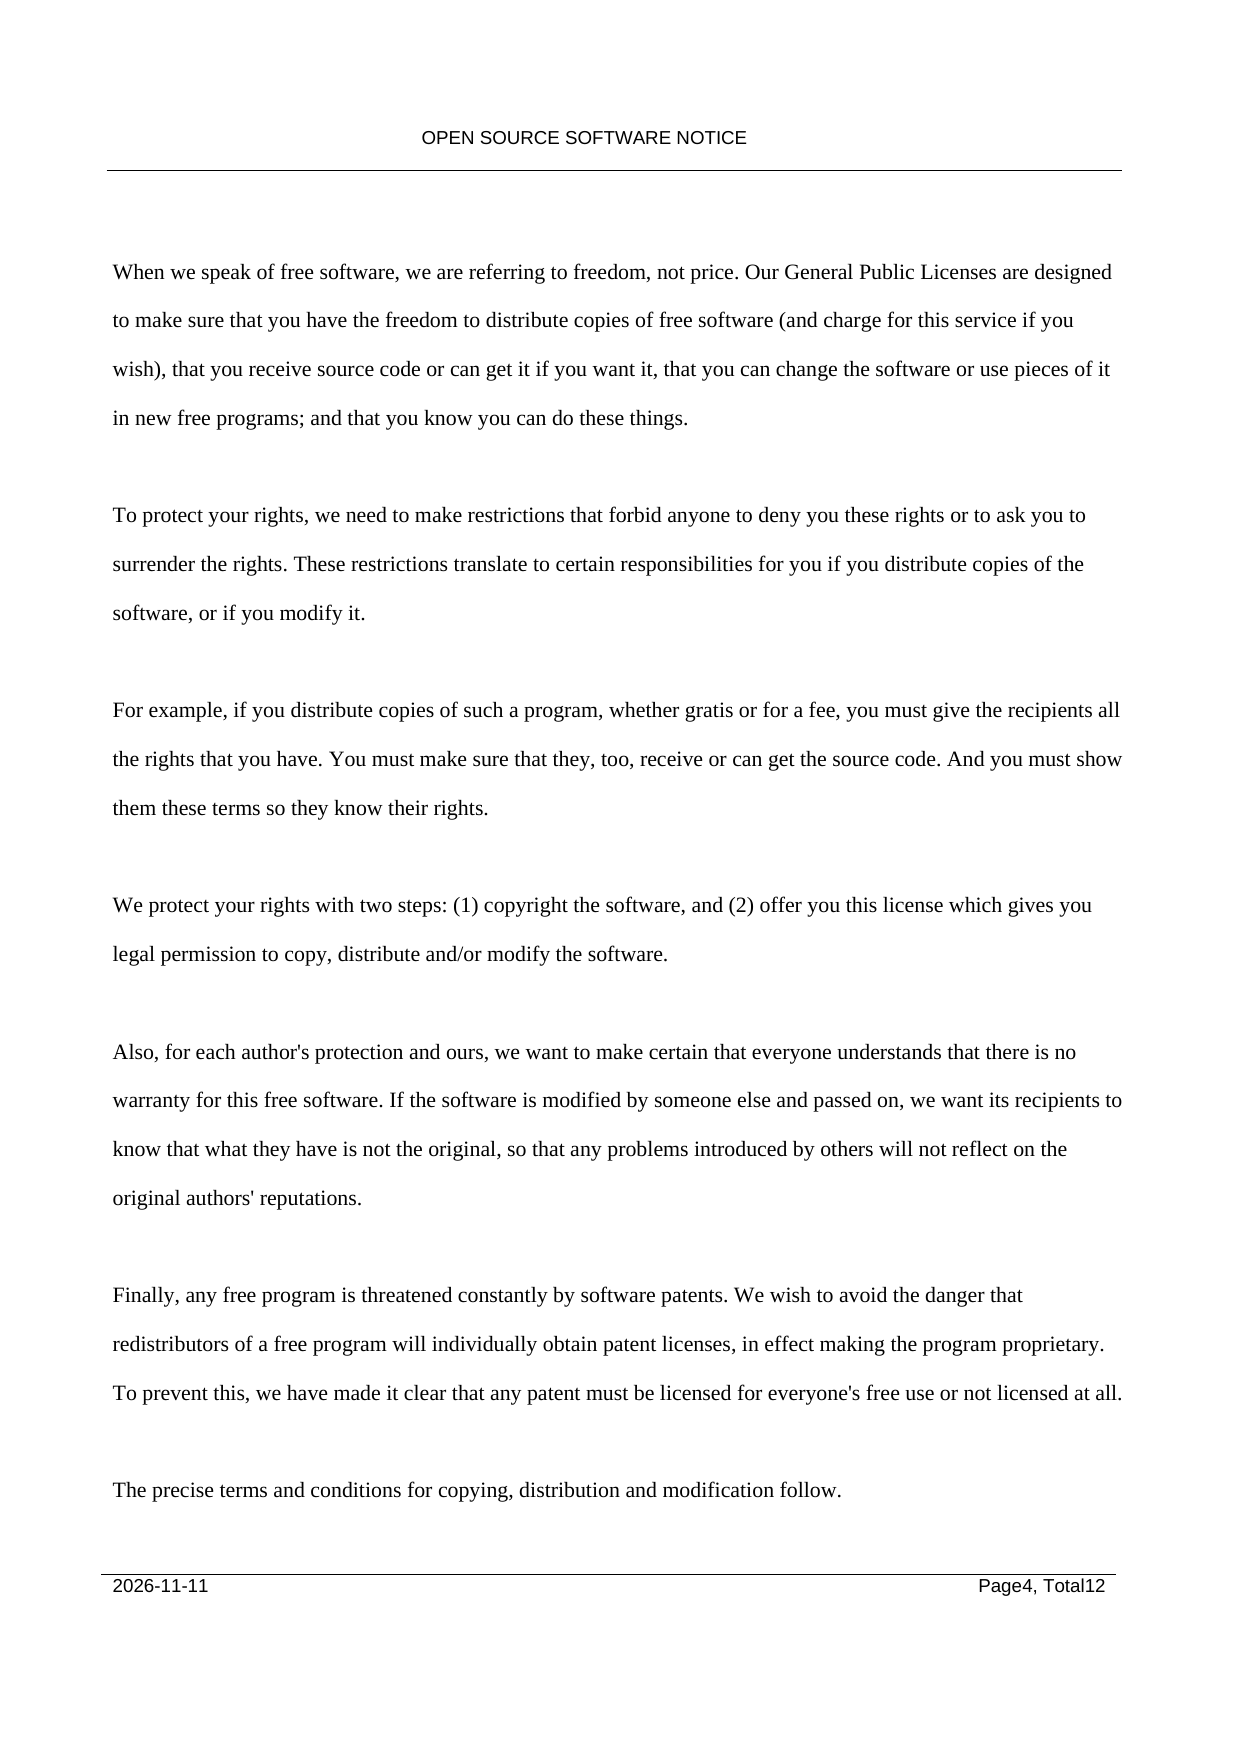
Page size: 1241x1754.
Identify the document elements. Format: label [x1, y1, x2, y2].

text [112, 206, 1128, 1506]
